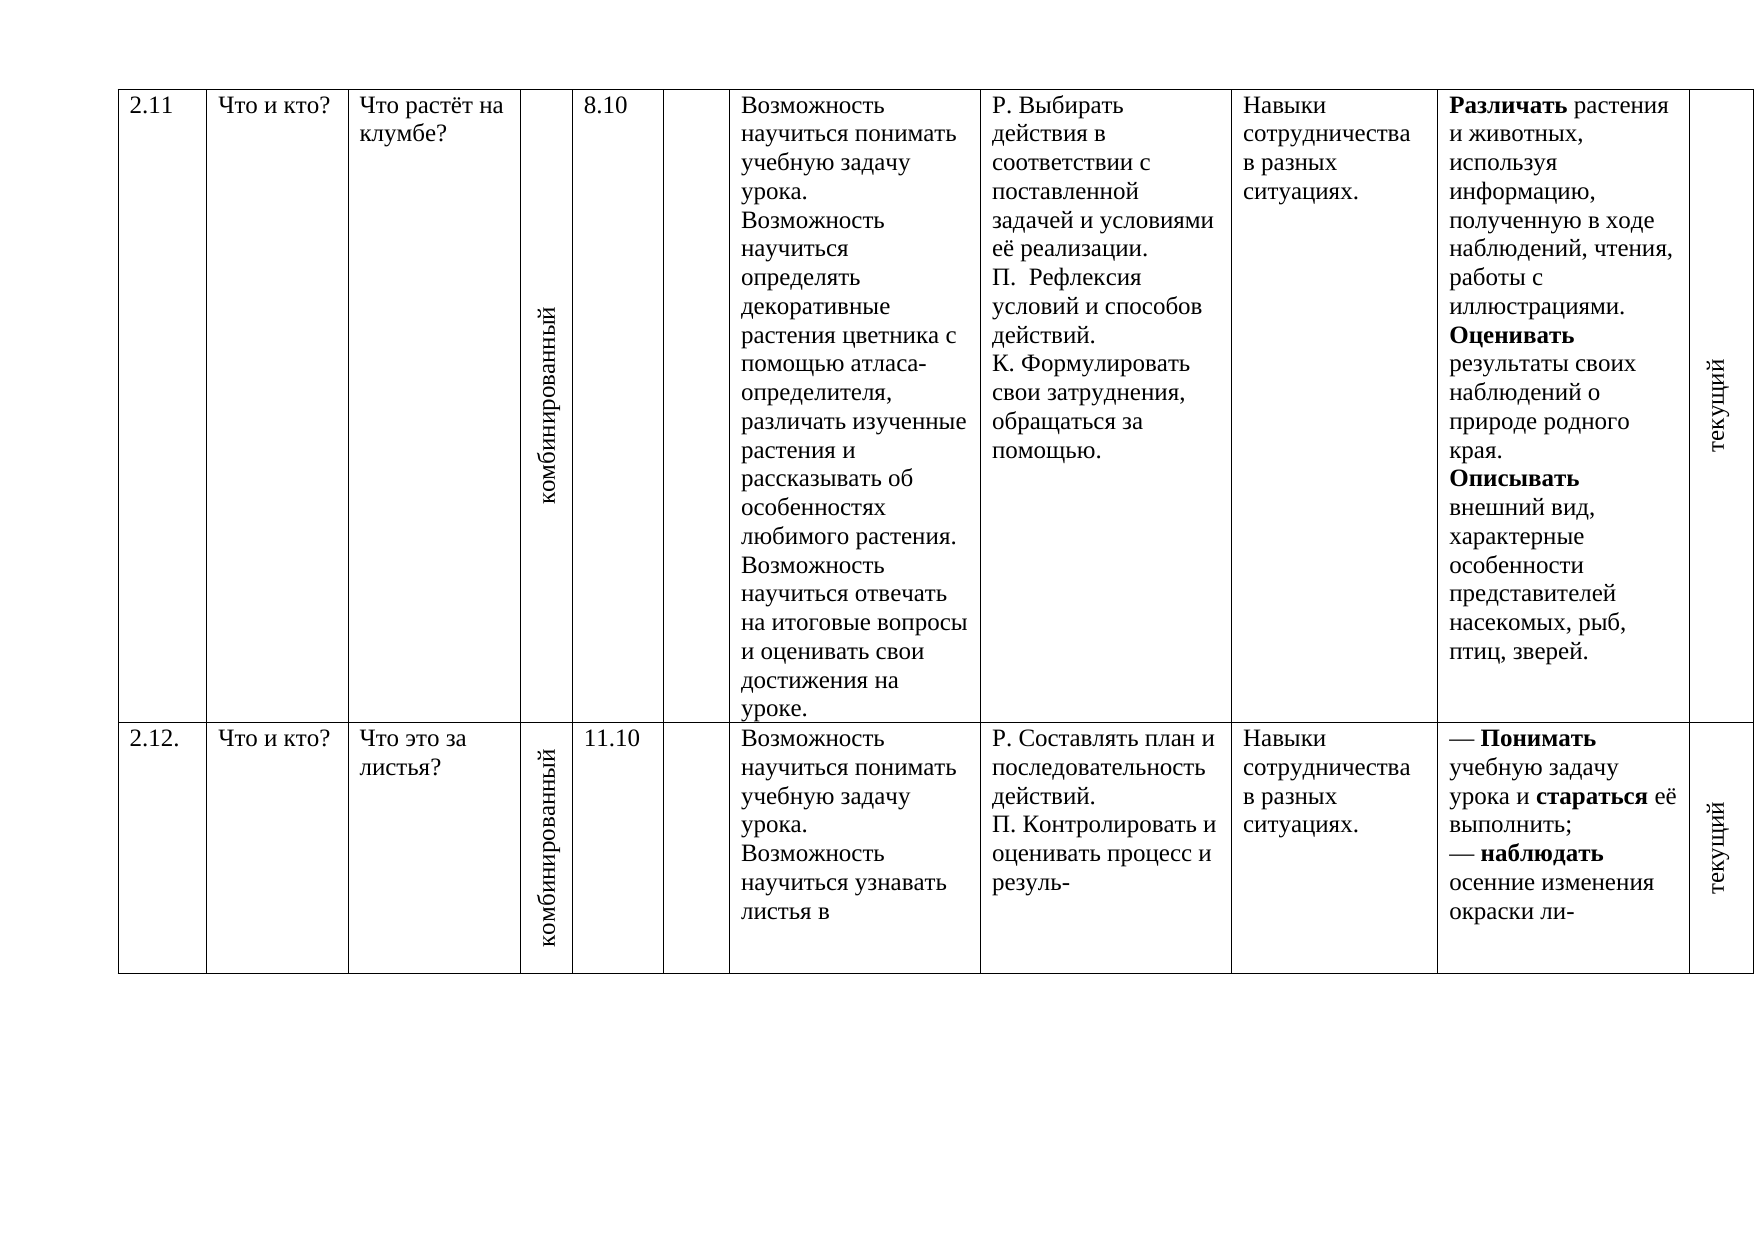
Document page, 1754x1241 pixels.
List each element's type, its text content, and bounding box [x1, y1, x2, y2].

table_cell Возможность научиться понимать учебную задачу урока. Возможность научиться определять декоративные растения цветника с помощью атласа-определителя, различать изученные растения и рассказывать об особенностях любимого растения. Возможность научиться отвечать на итоговые вопросы и оценивать свои достижения на уроке. [730, 90, 980, 722]
table_cell Что это за листья? [349, 723, 520, 973]
table_cell комбинированный [521, 723, 572, 973]
table_cell Что и кто? [207, 723, 348, 973]
table_cell [664, 90, 729, 722]
table_cell Что и кто? [207, 90, 348, 722]
table_cell Навыки сотрудничества в разных ситуациях. [1232, 90, 1437, 722]
table_cell текущий [1690, 723, 1753, 973]
table_cell Возможность научиться понимать учебную задачу урока. Возможность научиться узнавать листья в [730, 723, 980, 973]
table_cell Различать растения и животных, используя информацию, полученную в ходе наблюдений, чтения, работы с иллюстрациями. Оценивать результаты своих наблюдений о природе родного края. Описывать внешний вид, характерные особенности представителей насекомых, рыб, птиц, зверей. [1438, 90, 1689, 722]
table_cell 11.10 [573, 723, 663, 973]
table_cell комбинированный [521, 90, 572, 722]
table_cell 2.11 [119, 90, 206, 722]
table_cell 8.10 [573, 90, 663, 722]
table_cell Навыки сотрудничества в разных ситуациях. [1232, 723, 1437, 973]
table_cell Р. Выбирать действия в соответствии с поставленной задачей и условиями её реализации. П. Рефлексия условий и способов действий. К. Формулировать свои затруднения, обращаться за помощью. [981, 90, 1231, 722]
table_cell 2.12. [119, 723, 206, 973]
table_cell [664, 723, 729, 973]
table_cell Что растёт на клумбе? [349, 90, 520, 722]
table_cell Р. Составлять план и последовательность действий. П. Контролировать и оценивать процесс и резуль- [981, 723, 1231, 973]
table_cell текущий [1690, 90, 1753, 722]
table_cell — Понимать учебную задачу урока и стараться её выполнить; — наблюдать осенние изменения окраски ли- [1438, 723, 1689, 973]
